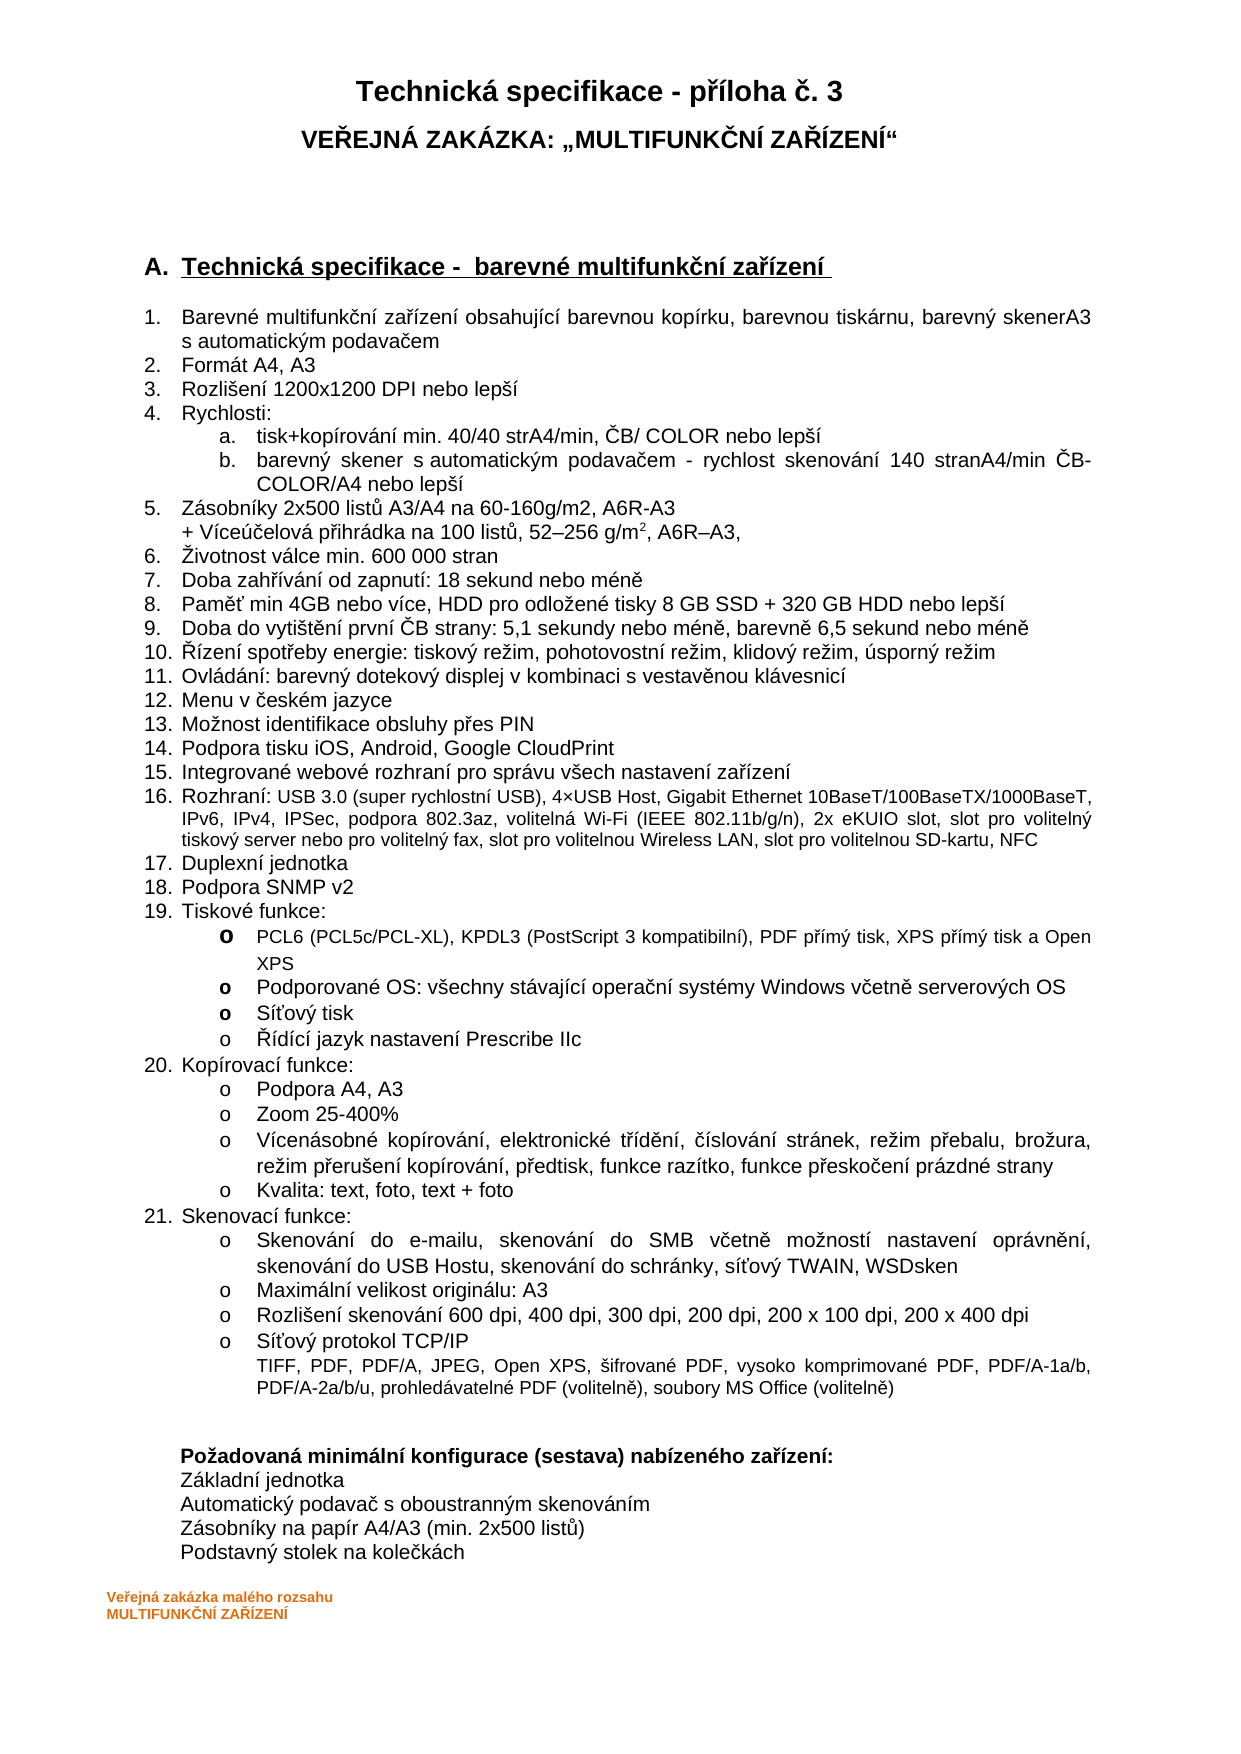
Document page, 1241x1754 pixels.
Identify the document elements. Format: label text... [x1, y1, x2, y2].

list Vícenásobné kopírování, elektronické třídění, číslování stránek, režim přebalu, brožura, režim přerušení kopírování, předtisk, funkce razítko, funkce přeskočení prázdné strany [219, 1128, 1092, 1178]
list Doba zahřívání od zapnutí: 18 sekund nebo méně [144, 568, 1092, 592]
list Rozlišení 1200x1200 DPI nebo lepší [144, 376, 1092, 400]
list Řízení spotřeby energie: tiskový režim, pohotovostní režim, klidový režim, úsporný režim [144, 640, 1092, 664]
list Rozhraní: USB 3.0 (super rychlostní USB), 4×USB Host, Gigabit Ethernet 10BaseT/100BaseTX/1000BaseT, IPv6, IPv4, IPSec, podpora 802.3az, volitelná Wi-Fi (IEEE 802.11b/g/n), 2x eKUIO slot, slot pro volitelný tiskový server nebo pro volitelný fax, slot pro volitelnou Wireless LAN, slot pro volitelnou SD-kartu, NFC [144, 784, 1092, 851]
list Rozlišení skenování 600 dpi, 400 dpi, 300 dpi, 200 dpi, 200 x 100 dpi, 200 x 400 dpi [219, 1303, 1092, 1329]
list Skenovací funkce: [144, 1204, 1092, 1228]
text Základní jednotka [106, 1468, 1092, 1492]
list Kopírovací funkce: [144, 1052, 1092, 1076]
list Podpora A4, A3 [219, 1076, 1092, 1102]
list Menu v českém jazyce [144, 688, 1092, 712]
list Podporované OS: všechny stávající operační systémy Windows včetně serverových OS [219, 975, 1092, 1001]
text TIFF, PDF, PDF/A, JPEG, Open XPS, šifrované PDF, vysoko komprimované PDF, PDF/A-1a/b, PDF/A-2a/b/u, prohledávatelné PDF (volitelně), soubory MS Office (volitelně) [256, 1355, 1092, 1398]
list Síťový tisk [219, 1001, 1092, 1027]
list Formát A4, A3 [144, 352, 1092, 376]
list Možnost identifikace obsluhy přes PIN [144, 712, 1092, 736]
list barevný skener s automatickým podavačem - rychlost skenování 140 stranA4/min ČB-COLOR/A4 nebo lepší [219, 448, 1092, 496]
list Kvalita: text, foto, text + foto [219, 1178, 1092, 1204]
list Podpora tisku iOS, Android, Google CloudPrint [144, 736, 1092, 760]
list Tiskové funkce: [144, 899, 1092, 923]
list Rychlosti: [144, 400, 1092, 424]
text Zásobníky na papír A4/A3 (min. 2x500 listů) [106, 1516, 1092, 1539]
list Zásobníky 2x500 listů A3/A4 na 60-160g/m2, A6R-A3 [144, 496, 1092, 520]
list Barevné multifunkční zařízení obsahující barevnou kopírku, barevnou tiskárnu, barevný skenerA3 s automatickým podavačem [144, 304, 1092, 352]
list PCL6 (PCL5c/PCL-XL), KPDL3 (PostScript 3 kompatibilní), PDF přímý tisk, XPS přímý tisk a Open XPS [219, 923, 1092, 975]
list Podpora SNMP v2 [144, 875, 1092, 899]
list Doba do vytištění první ČB strany: 5,1 sekundy nebo méně, barevně 6,5 sekund nebo méně [144, 616, 1092, 640]
list Technická specifikace - barevné multifunkční zařízení [144, 252, 1092, 281]
text Požadovaná minimální konfigurace (sestava) nabízeného zařízení: [106, 1444, 1092, 1468]
list Ovládání: barevný dotekový displej v kombinaci s vestavěnou klávesnicí [144, 664, 1092, 688]
text Automatický podavač s oboustranným skenováním [106, 1492, 1092, 1516]
text Podstavný stolek na kolečkách [106, 1539, 1092, 1563]
list Síťový protokol TCP/IP [219, 1329, 1092, 1355]
list Skenování do e-mailu, skenování do SMB včetně možností nastavení oprávnění, skenování do USB Hostu, skenování do schránky, síťový TWAIN, WSDsken [219, 1228, 1092, 1277]
list Řídící jazyk nastavení Prescribe IIc [219, 1027, 1092, 1052]
list Maximální velikost originálu: A3 [219, 1277, 1092, 1303]
list Duplexní jednotka [144, 851, 1092, 875]
text + Víceúčelová přihrádka na 100 listů, 52–256 g/m2, A6R–A3, [181, 520, 1092, 544]
list Paměť min 4GB nebo více, HDD pro odložené tisky 8 GB SSD + 320 GB HDD nebo lepší [144, 592, 1092, 616]
list Zoom 25-400% [219, 1102, 1092, 1128]
list tisk+kopírování min. 40/40 strA4/min, ČB/ COLOR nebo lepší [219, 424, 1092, 448]
list Integrované webové rozhraní pro správu všech nastavení zařízení [144, 760, 1092, 784]
list Životnost válce min. 600 000 stran [144, 544, 1092, 568]
